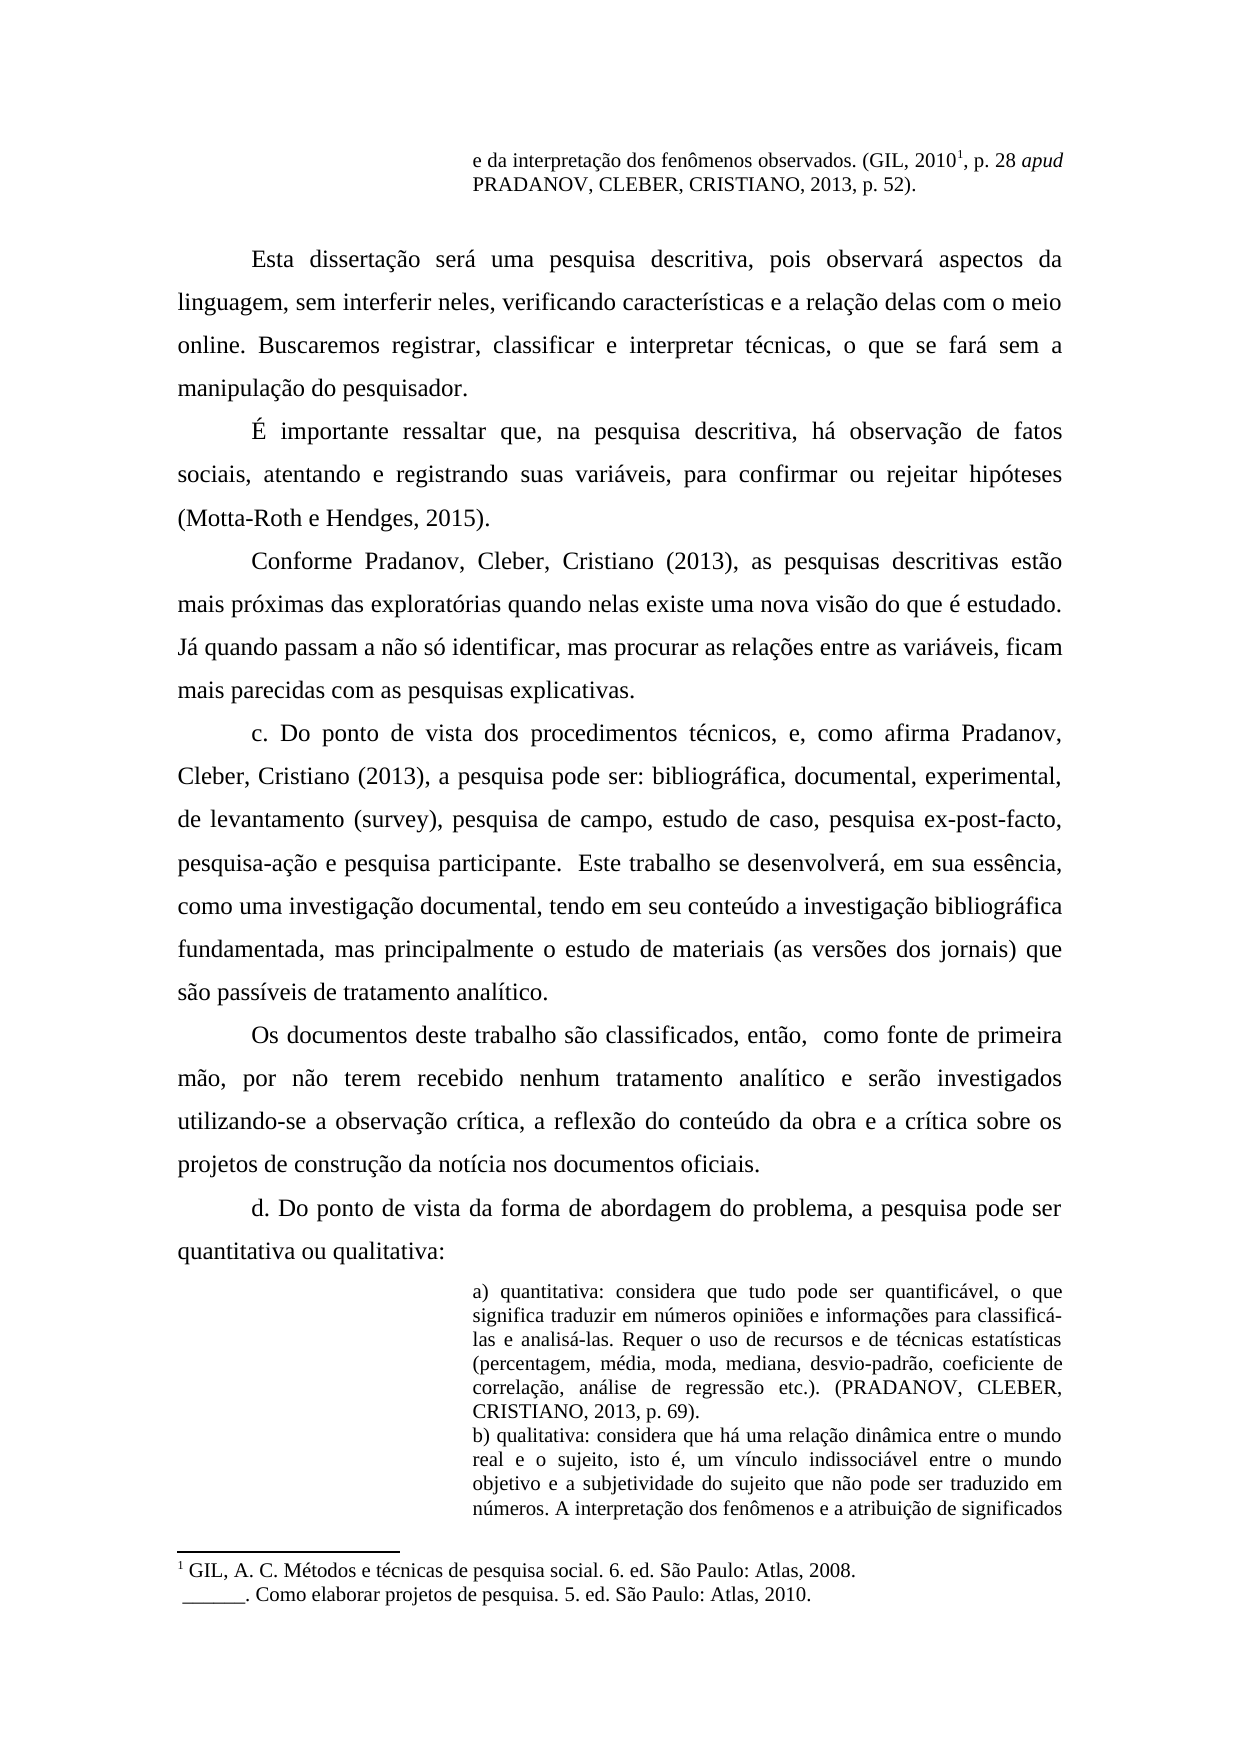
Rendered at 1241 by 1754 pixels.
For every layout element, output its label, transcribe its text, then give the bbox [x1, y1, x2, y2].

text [472, 1423, 1063, 1519]
text É importante ressaltar que, na pesquisa descritiva, há observação de fatos sociais, atentando e registrando suas variáveis, para confirmar ou rejeitar hipóteses (Motta-Roth e Hendges, 2015). [177, 416, 1063, 531]
text d. Do ponto de vista da forma de abordagem do problema, a pesquisa pode ser quantitativa ou qualitativa: [177, 1193, 1063, 1264]
text c. Do ponto de vista dos procedimentos técnicos, e, como afirma Pradanov, Cleber, Cristiano (2013), a pesquisa pode ser: bibliográfica, documental, experimental, de levantamento (survey), pesquisa de campo, estudo de caso, pesquisa ex-post-facto, pesquisa-ação e pesquisa participante. Este trabalho se desenvolverá, em sua essência, como uma investigação documental, tendo em seu conteúdo a investigação bibliográfica fundamentada, mas principalmente o estudo de materiais (as versões dos jornais) que são passíveis de tratamento analítico. [177, 718, 1063, 1006]
text Os documentos deste trabalho são classificados, então, como fonte de primeira mão, por não terem recebido nenhum tratamento analítico e serão investigados utilizando-se a observação crítica, a reflexão do conteúdo da obra e a crítica sobre os projetos de construção da notícia nos documentos oficiais. [177, 1020, 1063, 1178]
text Esta dissertação será uma pesquisa descritiva, pois observará aspectos da linguagem, sem interferir neles, verificando características e a relação delas com o meio online. Buscaremos registrar, classificar e interpretar técnicas, o que se fará sem a manipulação do pesquisador. [177, 244, 1063, 402]
text a) quantitativa: considera que tudo pode ser quantificável, o que significa traduzir em números opiniões e informações para classificá-las e analisá-las. Requer o uso de recursos e de técnicas estatísticas (percentagem, média, moda, mediana, desvio-padrão, coeficiente de correlação, análise de regressão etc.). (PRADANOV, CLEBER, CRISTIANO, 2013, p. 69). [472, 1279, 1063, 1423]
text Conforme Pradanov, Cleber, Cristiano (2013), as pesquisas descritivas estão mais próximas das exploratórias quando nelas existe uma nova visão do que é estudado. Já quando passam a não só identificar, mas procurar as relações entre as variáveis, ficam mais parecidas com as pesquisas explicativas. [177, 546, 1063, 704]
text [472, 148, 1063, 196]
